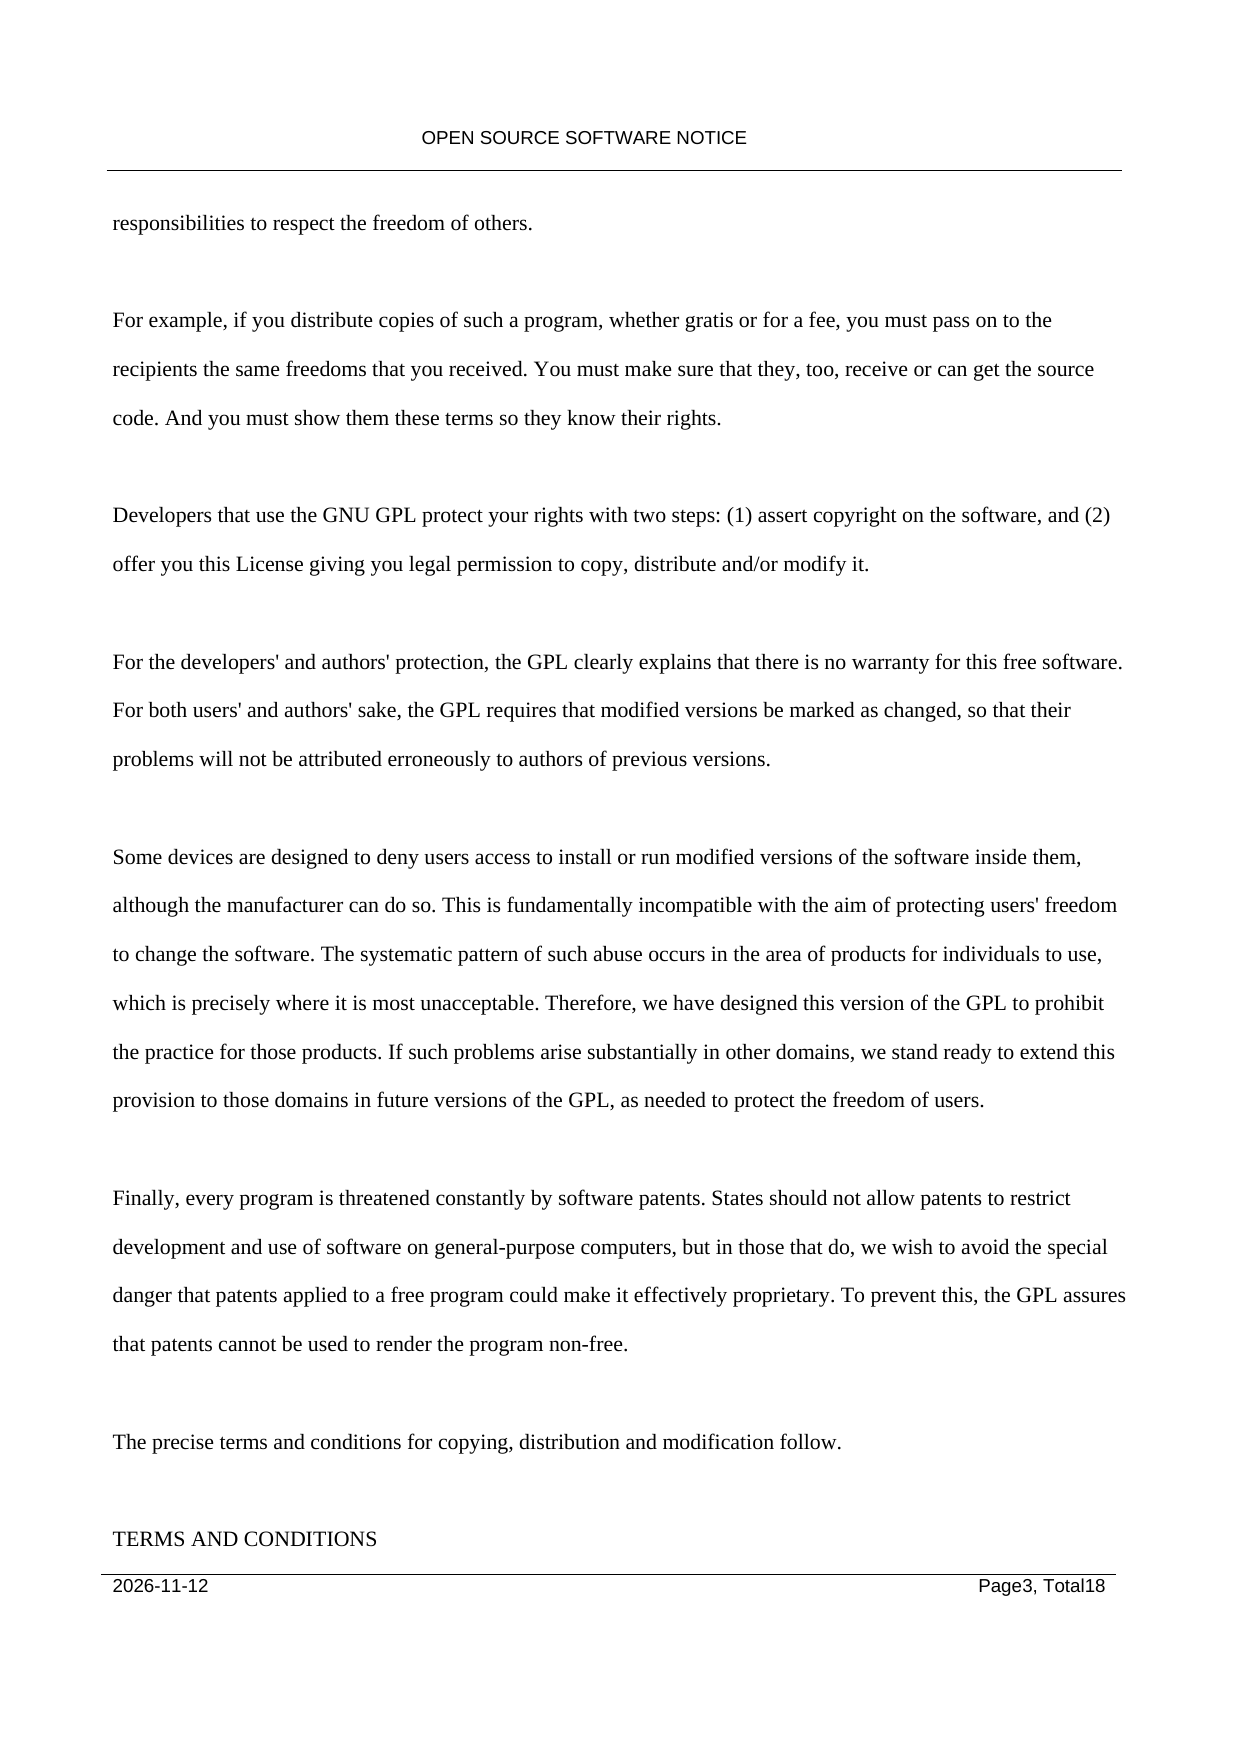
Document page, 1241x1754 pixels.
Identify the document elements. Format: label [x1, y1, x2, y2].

text [112, 206, 1128, 1555]
